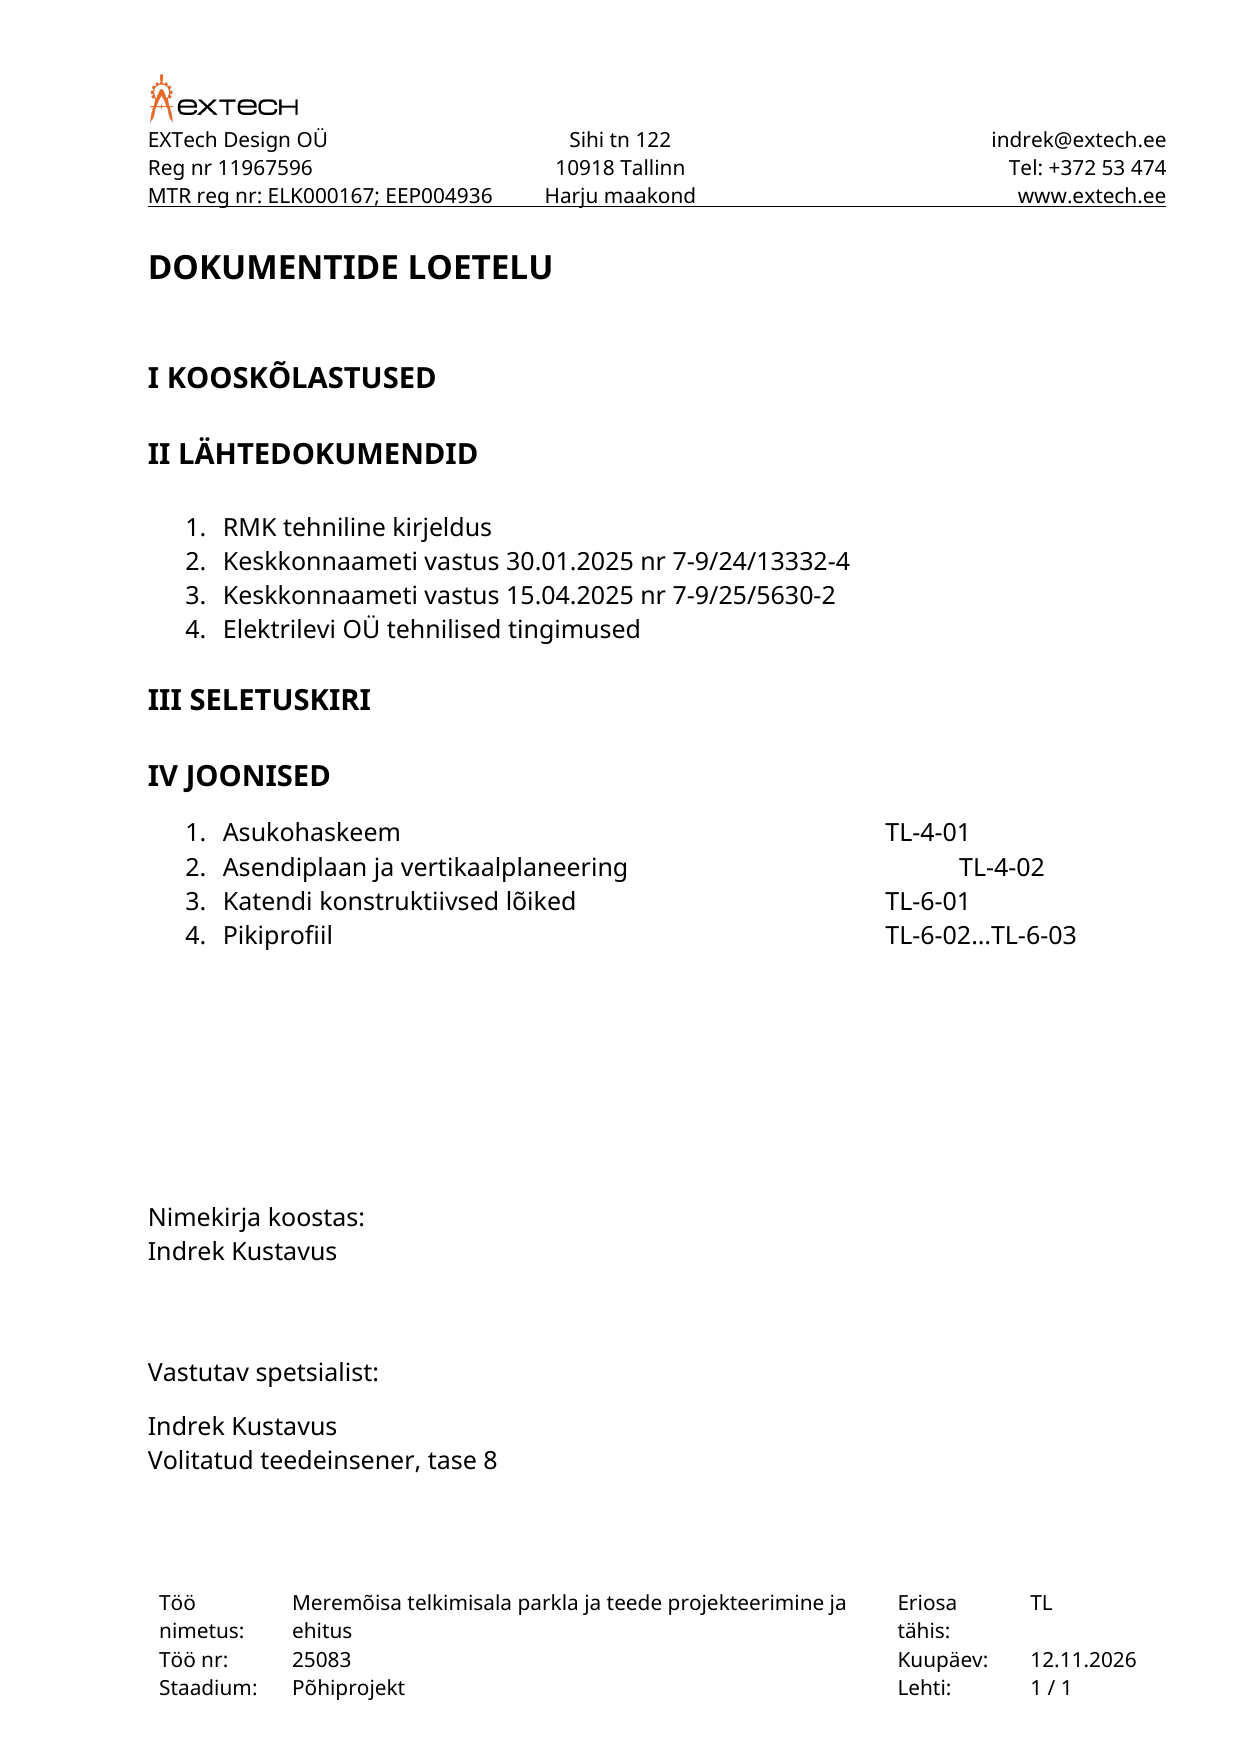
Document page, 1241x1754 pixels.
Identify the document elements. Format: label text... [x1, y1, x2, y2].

text Nimekirja koostas: [148, 1199, 1093, 1233]
picture [147, 73, 300, 125]
text II LÄHTEDOKUMENDID [148, 433, 1093, 473]
list Keskkonnaameti vastus 15.04.2025 nr 7-9/25/5630-2 [185, 577, 1093, 611]
list RMK tehniline kirjeldus [185, 509, 1093, 543]
text Indrek Kustavus [148, 1233, 1093, 1267]
list Asukohaskeem TL-4-01 [185, 815, 1093, 849]
text Volitatud teedeinsener, tase 8 [148, 1442, 1093, 1476]
text I KOOSKÕLASTUSED [148, 357, 1093, 397]
text DOKUMENTIDE LOETELU [148, 244, 1093, 289]
list Elektrilevi OÜ tehnilised tingimused [185, 611, 1093, 645]
list Asendiplaan ja vertikaalplaneering TL-4-02 [185, 849, 1093, 883]
list Pikiprofiil TL-6-02…TL-6-03 [185, 917, 1093, 951]
list Keskkonnaameti vastus 30.01.2025 nr 7-9/24/13332-4 [185, 543, 1093, 577]
text III SELETUSKIRI [148, 679, 1093, 719]
text Vastutav spetsialist: [148, 1355, 1093, 1389]
list Katendi konstruktiivsed lõiked TL-6-01 [185, 883, 1093, 917]
text IV JOONISED [148, 756, 1093, 795]
text Indrek Kustavus [148, 1408, 1093, 1442]
